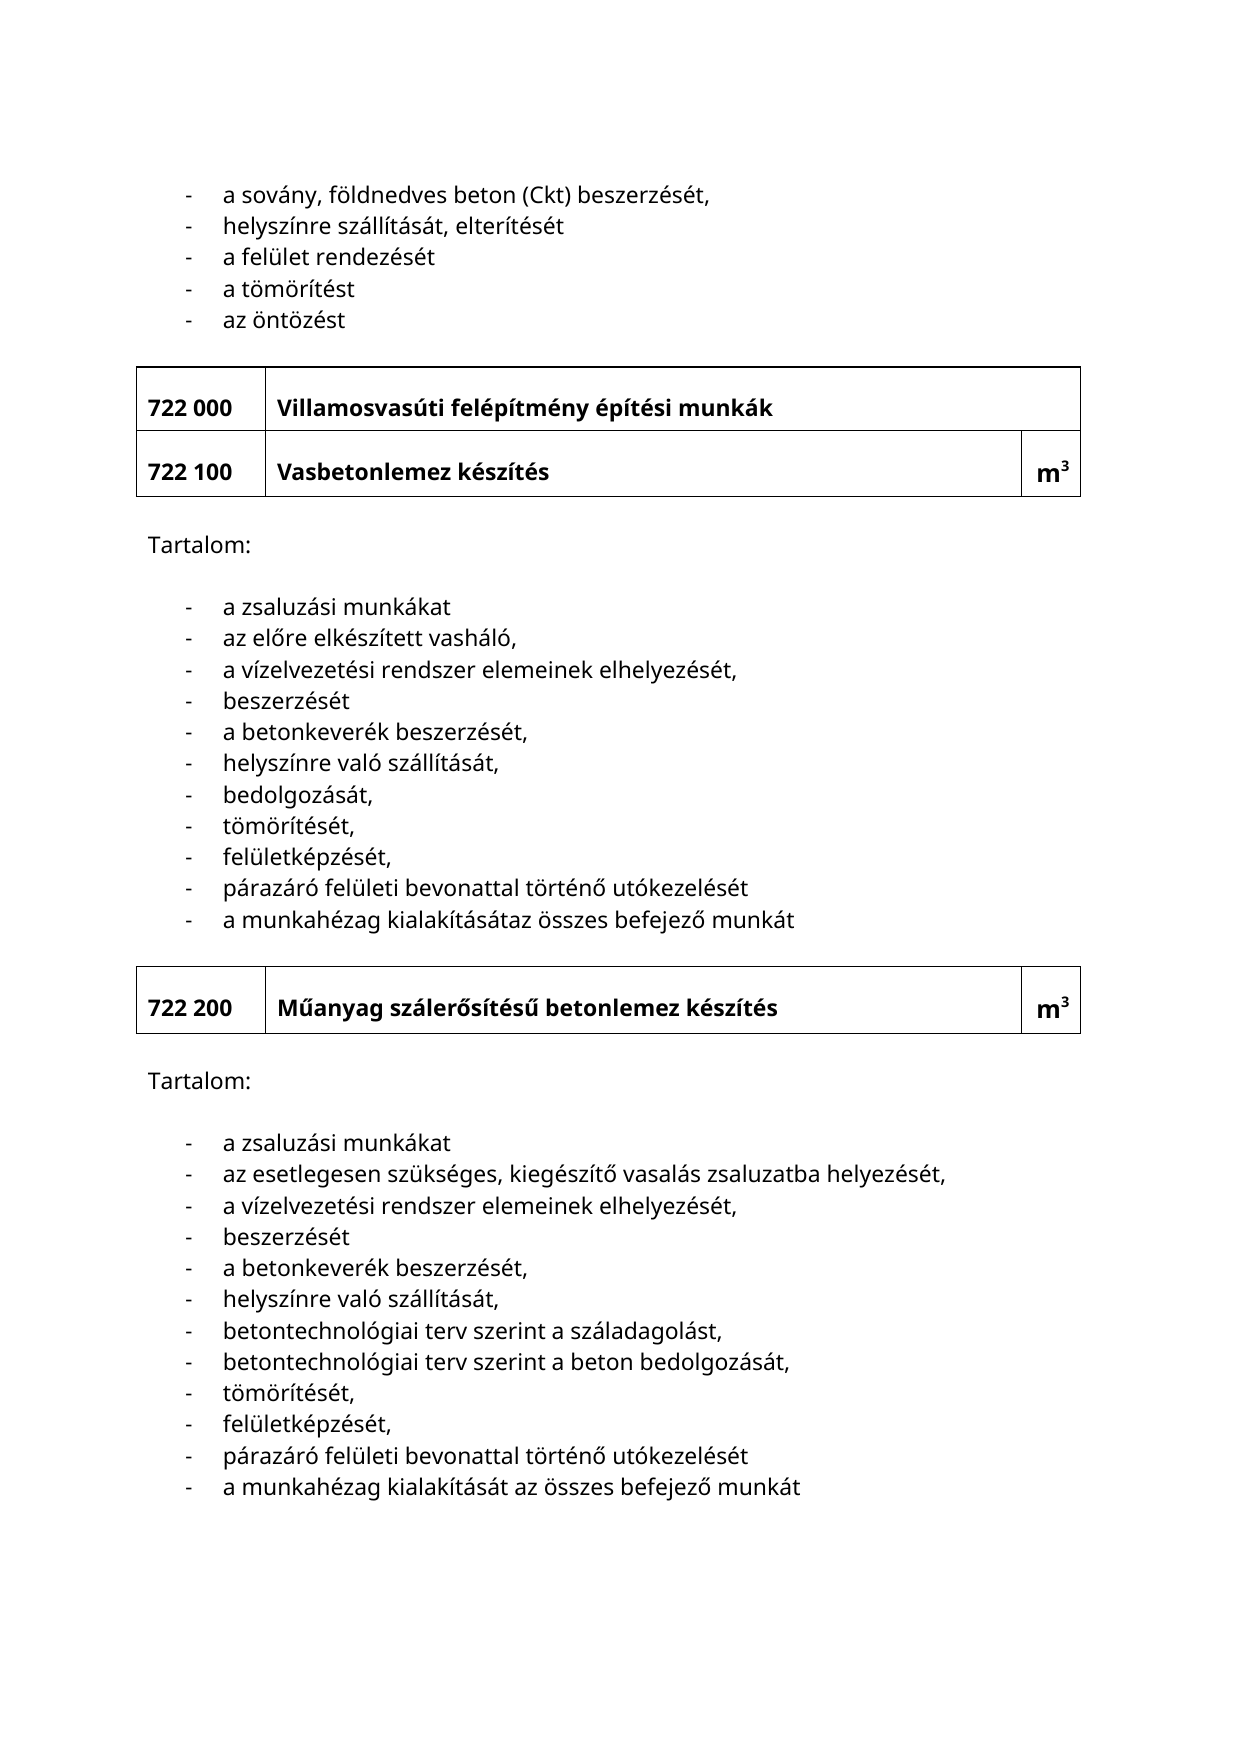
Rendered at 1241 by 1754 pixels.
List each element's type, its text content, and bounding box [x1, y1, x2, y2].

list felületképzését, [185, 1408, 1093, 1440]
list beszerzését [185, 685, 1093, 716]
list a betonkeverék beszerzését, [185, 716, 1093, 747]
list a felület rendezését [185, 241, 1093, 273]
list betontechnológiai terv szerint a száladagolást, [185, 1315, 1093, 1346]
list az előre elkészített vasháló, [185, 622, 1093, 653]
text Tartalom: [148, 528, 1093, 560]
list tömörítését, [185, 1377, 1093, 1408]
list a zsaluzási munkákat [185, 1127, 1093, 1158]
table_header Villamosvasúti felépítmény építési munkák [266, 368, 1080, 430]
table_cell m3 [1022, 431, 1080, 496]
list a betonkeverék beszerzését, [185, 1252, 1093, 1283]
text Tartalom: [148, 1065, 1093, 1096]
list a zsaluzási munkákat [185, 591, 1093, 622]
table_header Műanyag szálerősítésű betonlemez készítés [266, 967, 1021, 1032]
list a vízelvezetési rendszer elemeinek elhelyezését, [185, 1190, 1093, 1221]
list helyszínre való szállítását, [185, 747, 1093, 778]
list a tömörítést [185, 273, 1093, 304]
list tömörítését, [185, 810, 1093, 841]
list párazáró felületi bevonattal történő utókezelését [185, 1440, 1093, 1471]
list a munkahézag kialakítását az összes befejező munkát [185, 1471, 1093, 1502]
list felületképzését, [185, 841, 1093, 872]
list az esetlegesen szükséges, kiegészítő vasalás zsaluzatba helyezését, [185, 1158, 1093, 1190]
table_cell 722 100 [137, 431, 265, 496]
table_header 722 200 [137, 967, 265, 1032]
list párazáró felületi bevonattal történő utókezelését [185, 872, 1093, 903]
list beszerzését [185, 1221, 1093, 1252]
table_header m3 [1022, 967, 1080, 1032]
list a munkahézag kialakításátaz összes befejező munkát [185, 903, 1093, 935]
list bedolgozását, [185, 778, 1093, 810]
list a vízelvezetési rendszer elemeinek elhelyezését, [185, 653, 1093, 685]
list az öntözést [185, 304, 1093, 335]
list helyszínre szállítását, elterítését [185, 210, 1093, 241]
list betontechnológiai terv szerint a beton bedolgozását, [185, 1346, 1093, 1377]
list a sovány, földnedves beton (Ckt) beszerzését, [185, 179, 1093, 210]
list helyszínre való szállítását, [185, 1283, 1093, 1315]
table_cell Vasbetonlemez készítés [266, 431, 1021, 496]
table_header 722 000 [137, 368, 265, 430]
